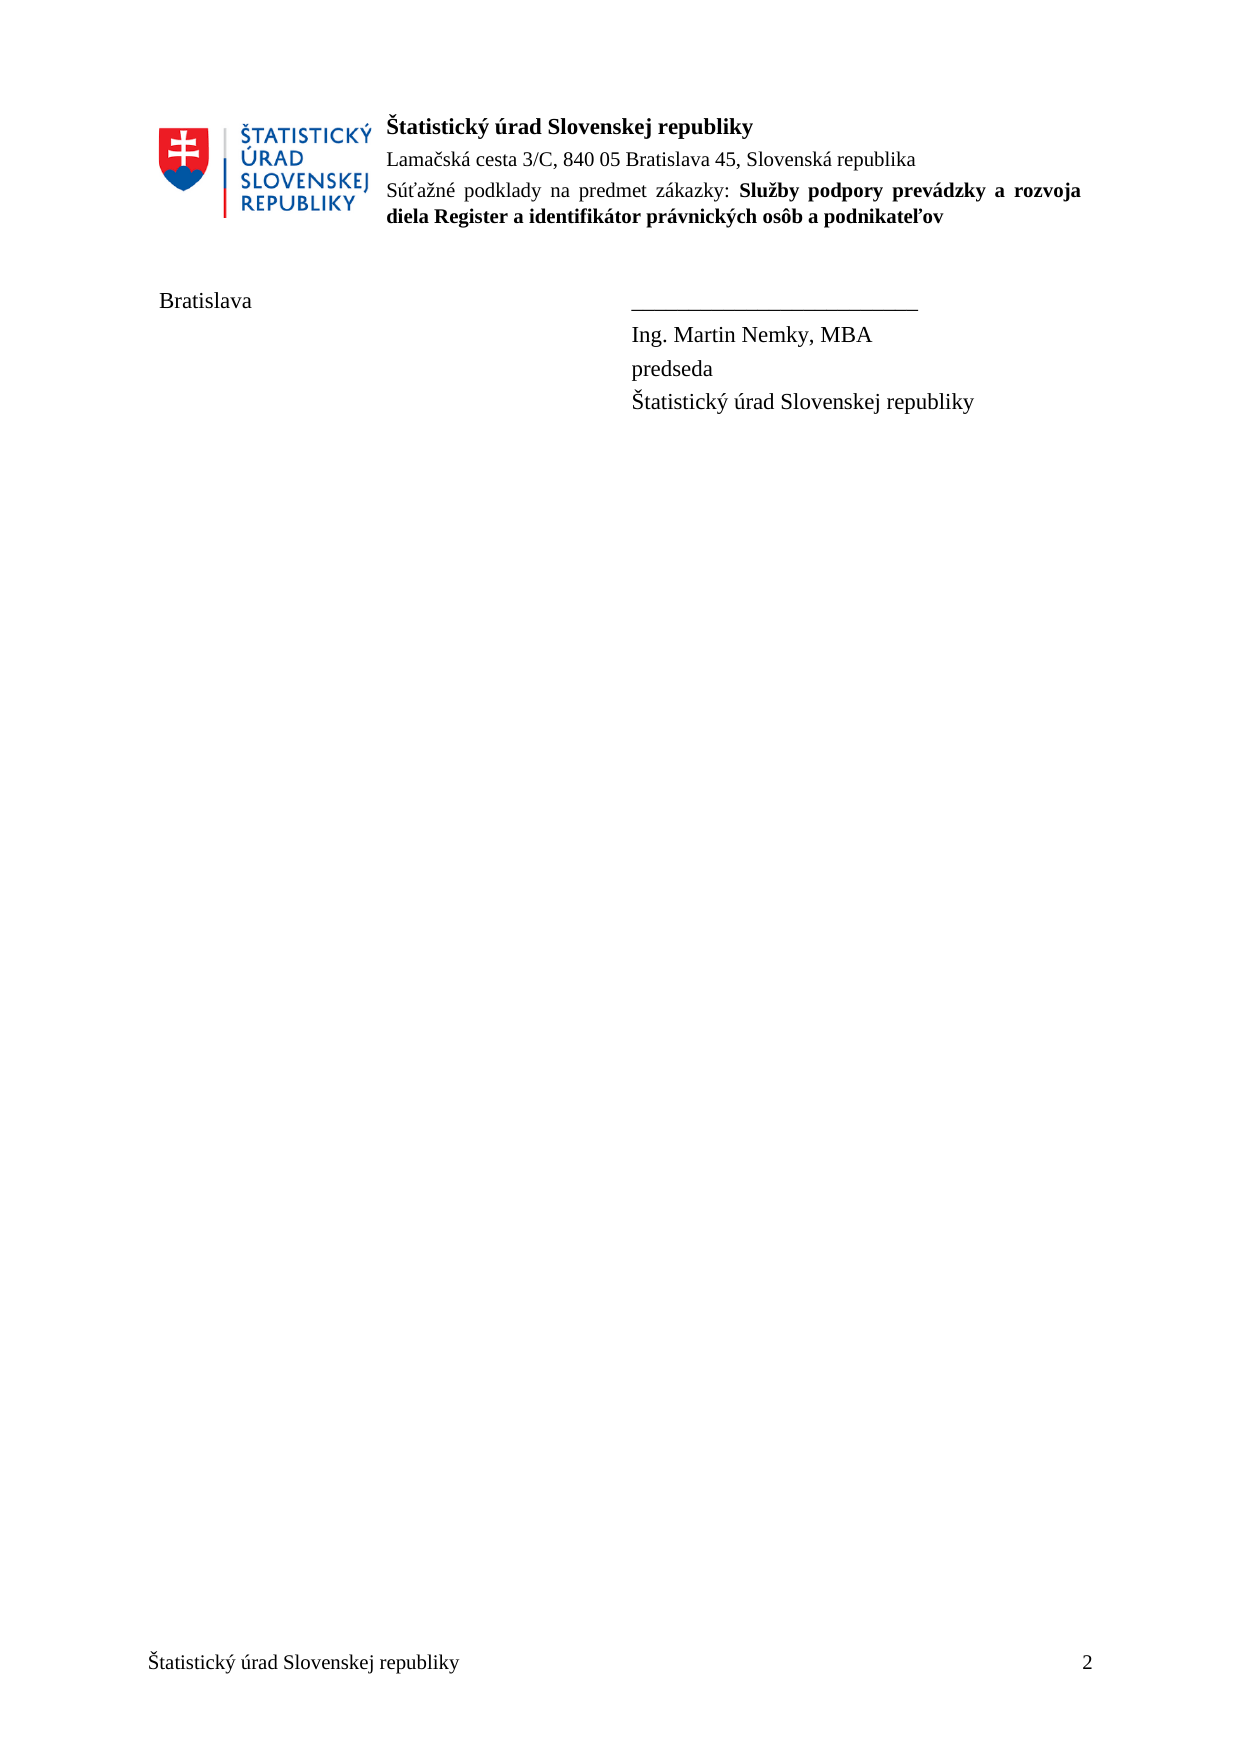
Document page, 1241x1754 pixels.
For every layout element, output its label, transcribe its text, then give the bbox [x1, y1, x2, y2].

table_cell Bratislava [148, 281, 620, 422]
picture [158, 123, 372, 218]
table_cell _________________________ Ing. Martin Nemky, MBA predseda Štatistický úrad Slovenskej republiky [620, 281, 1092, 422]
